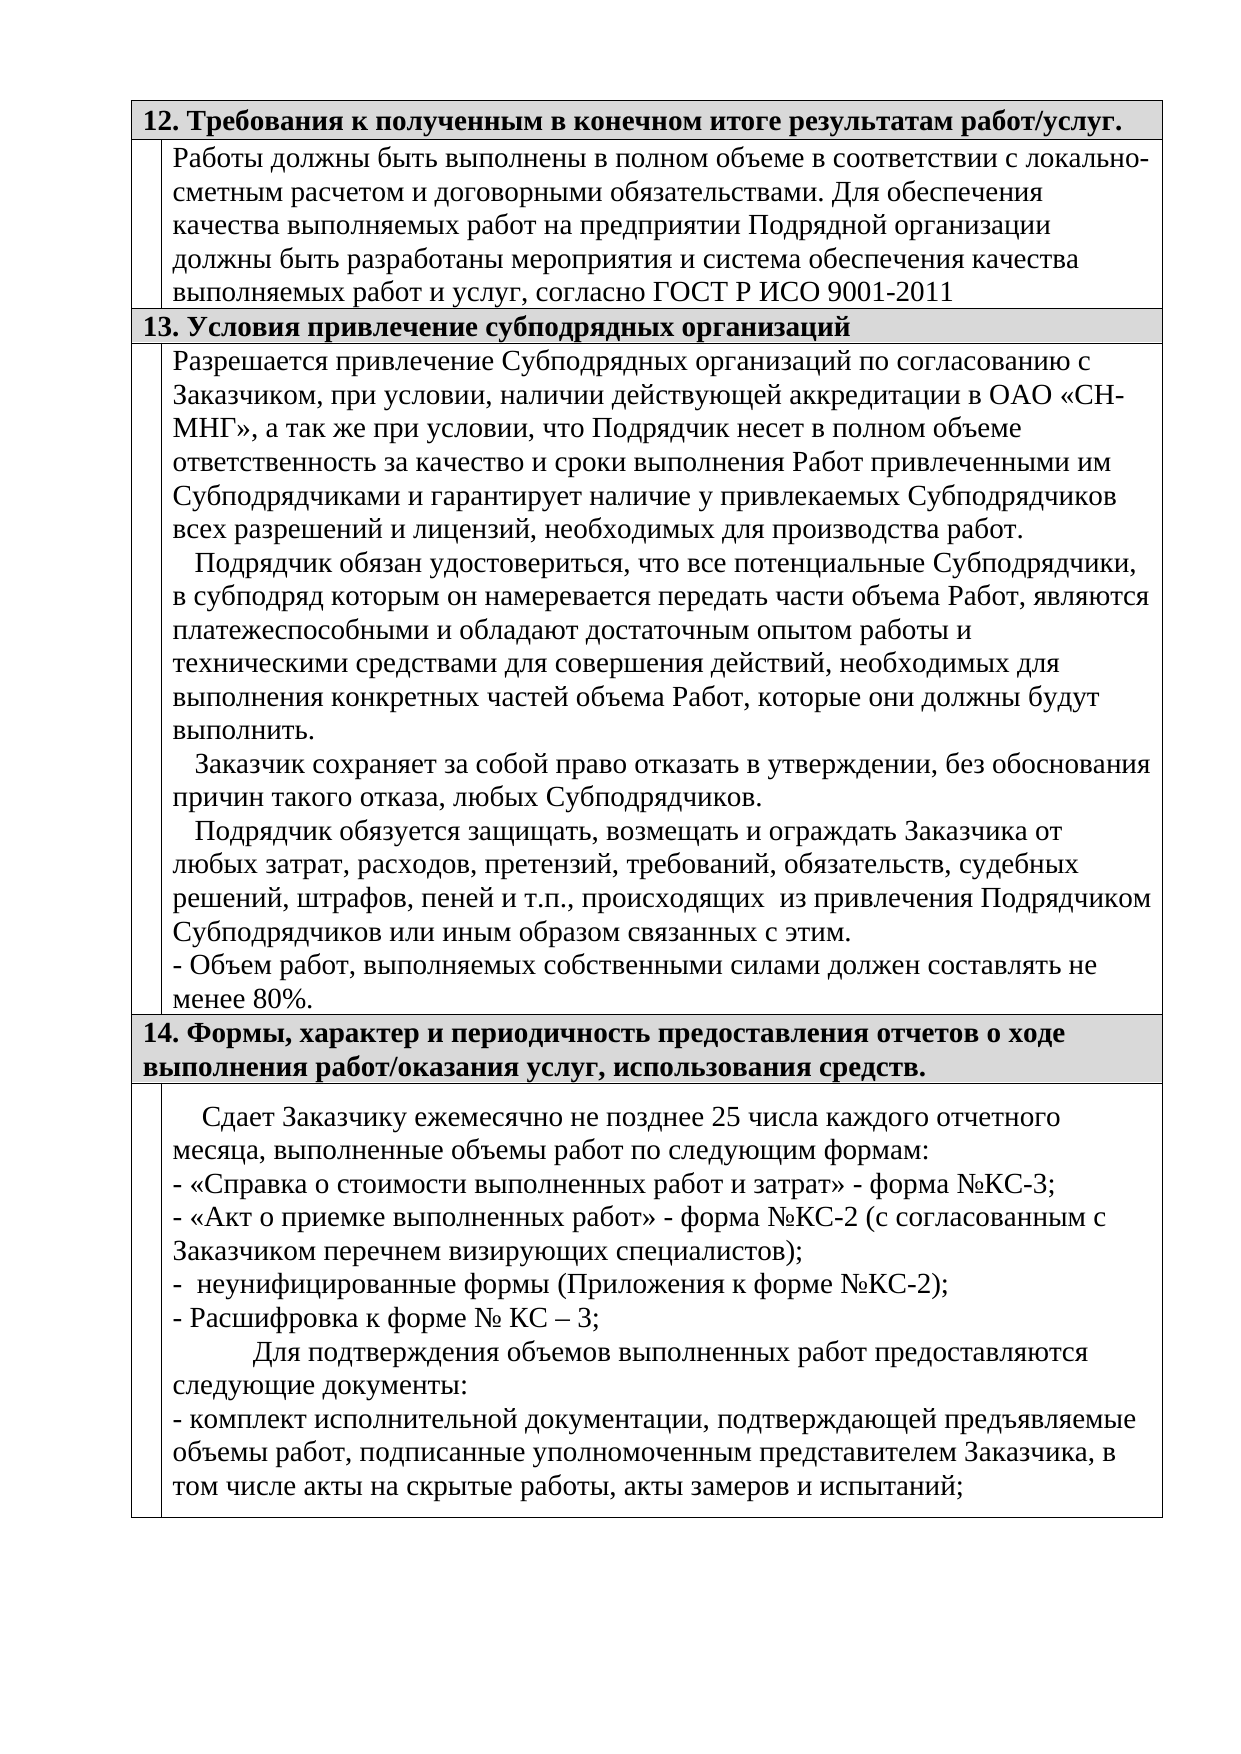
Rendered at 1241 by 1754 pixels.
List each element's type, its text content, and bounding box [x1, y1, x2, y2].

table_cell 12. Требования к полученным в конечном итоге результатам работ/услуг. [132, 101, 1162, 139]
table_cell [132, 140, 161, 308]
table_cell 13. Условия привлечение субподрядных организаций [132, 309, 1162, 342]
table_cell [132, 1084, 161, 1517]
table_cell Разрешается привлечение Субподрядных организаций по согласованию с Заказчиком, при условии, наличии действующей аккредитации в ОАО «СН-МНГ», а так же при условии, что Подрядчик несет в полном объеме ответственность за качество и сроки выполнения Работ привлеченными им Субподрядчиками и гарантирует наличие у привлекаемых Субподрядчиков всех разрешений и лицензий, необходимых для производства работ. Подрядчик обязан удостовериться, что все потенциальные Субподрядчики, в субподряд которым он намеревается передать части объема Работ, являются платежеспособными и обладают достаточным опытом работы и техническими средствами для совершения действий, необходимых для выполнения конкретных частей объема Работ, которые они должны будут выполнить. Заказчик сохраняет за собой право отказать в утверждении, без обоснования причин такого отказа, любых Субподрядчиков. Подрядчик обязуется защищать, возмещать и ограждать Заказчика от любых затрат, расходов, претензий, требований, обязательств, судебных решений, штрафов, пеней и т.п., происходящих из привлечения Подрядчиком Субподрядчиков или иным образом связанных с этим. - Объем работ, выполняемых собственными силами должен составлять не менее 80%. [162, 344, 1162, 1014]
table_cell Работы должны быть выполнены в полном объеме в соответствии с локально-сметным расчетом и договорными обязательствами. Для обеспечения качества выполняемых работ на предприятии Подрядной организации должны быть разработаны мероприятия и система обеспечения качества выполняемых работ и услуг, согласно ГОСТ Р ИСО 9001-2011 [162, 140, 1162, 308]
table_cell 14. Формы, характер и периодичность предоставления отчетов о ходе выполнения работ/оказания услуг, использования средств. [132, 1015, 1162, 1082]
table_cell [132, 344, 161, 1014]
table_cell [162, 1084, 1162, 1517]
